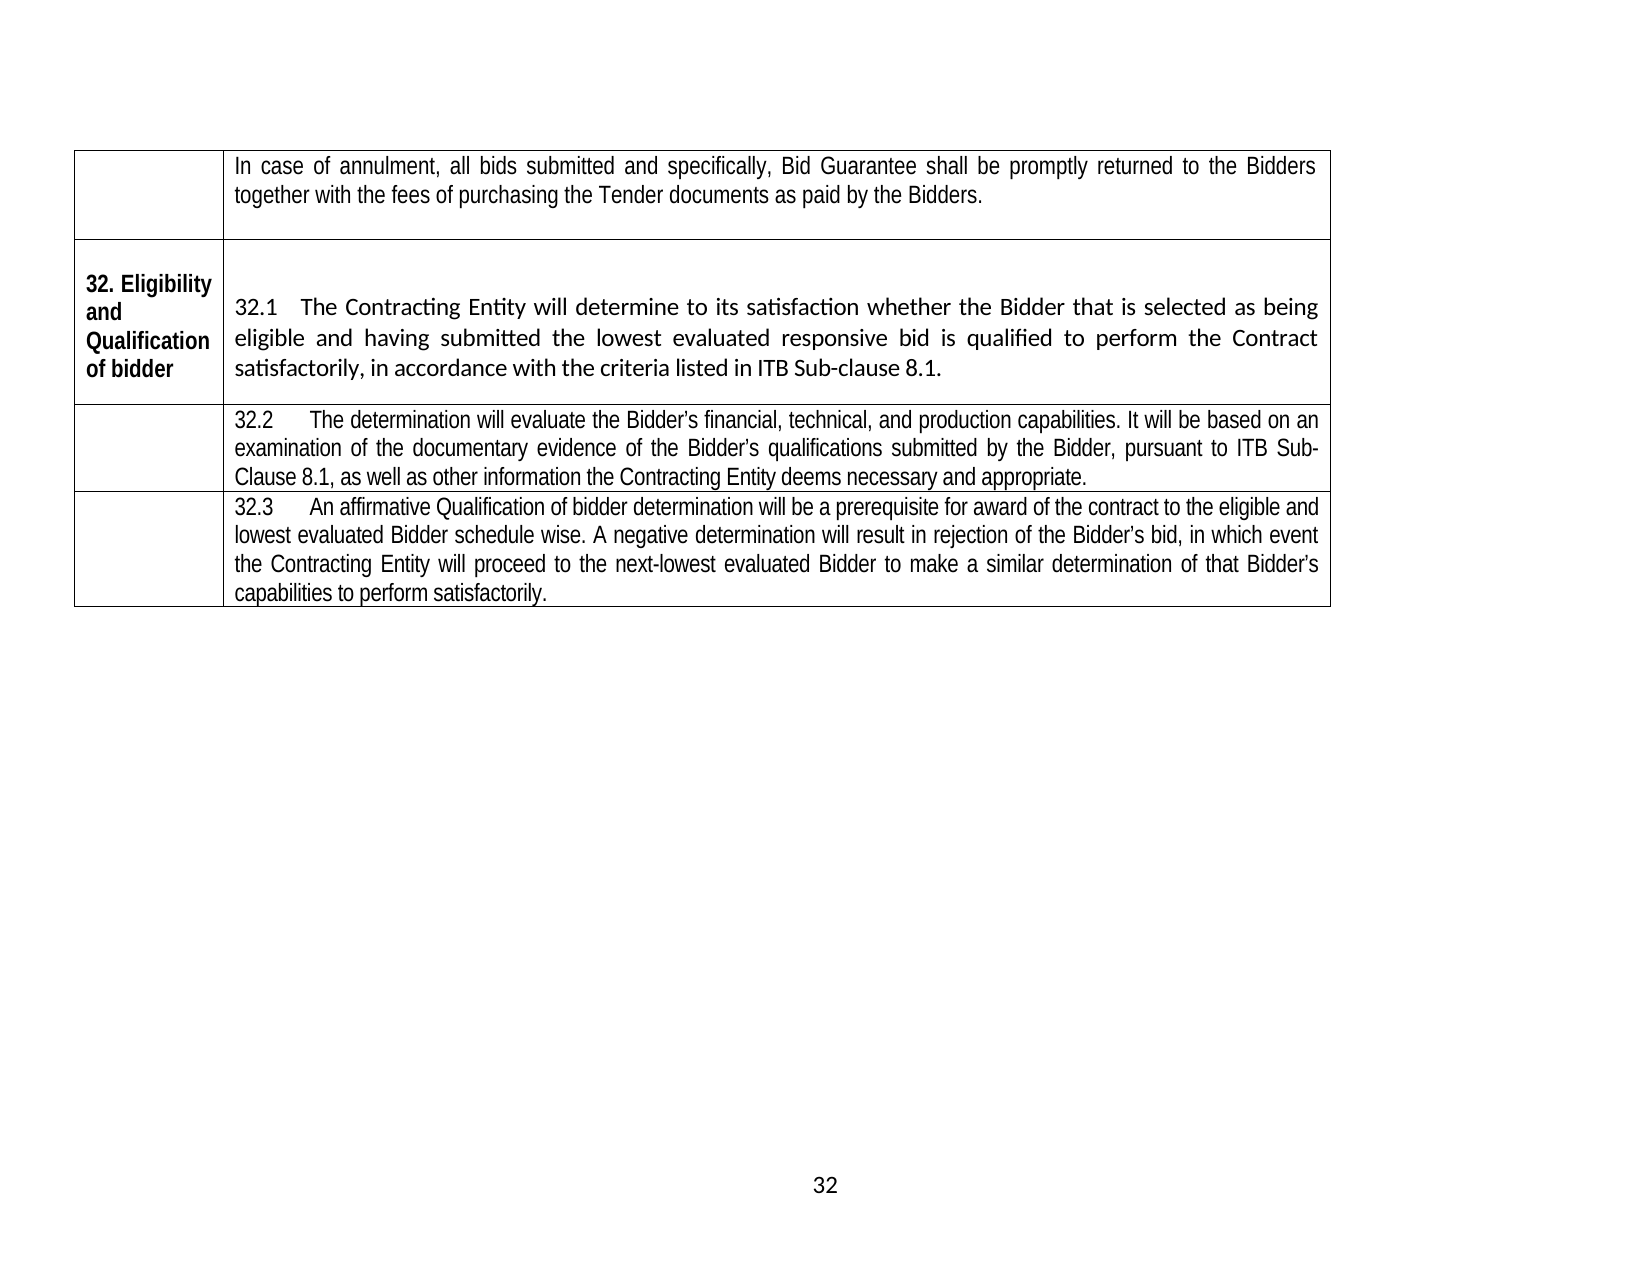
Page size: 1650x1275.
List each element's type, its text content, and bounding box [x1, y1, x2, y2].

table_cell 32.1 The Contracting Entity will determine to its satisfaction whether the Bidder that is selected as being eligible and having submitted the lowest evaluated responsive bid is qualified to perform the Contract satisfactorily, in accordance with the criteria listed in ITB Sub-clause 8.1. [224, 240, 1330, 404]
table_cell [75, 405, 223, 491]
table_cell 32.2 The determination will evaluate the Bidder’s financial, technical, and production capabilities. It will be based on an examination of the documentary evidence of the Bidder’s qualifications submitted by the Bidder, pursuant to ITB Sub-Clause 8.1, as well as other information the Contracting Entity deems necessary and appropriate. [224, 405, 1330, 491]
table_cell In case of annulment, all bids submitted and specifically, Bid Guarantee shall be promptly returned to the Bidders together with the fees of purchasing the Tender documents as paid by the Bidders. [224, 151, 1330, 239]
table_cell 32. Eligibility and Qualification of bidder [75, 240, 223, 404]
table_cell [75, 492, 223, 606]
table_cell 32.3 An affirmative Qualification of bidder determination will be a prerequisite for award of the contract to the eligible and lowest evaluated Bidder schedule wise. A negative determination will result in rejection of the Bidder’s bid, in which event the Contracting Entity will proceed to the next-lowest evaluated Bidder to make a similar determination of that Bidder’s capabilities to perform satisfactorily. [224, 492, 1330, 606]
table_cell [75, 151, 223, 239]
